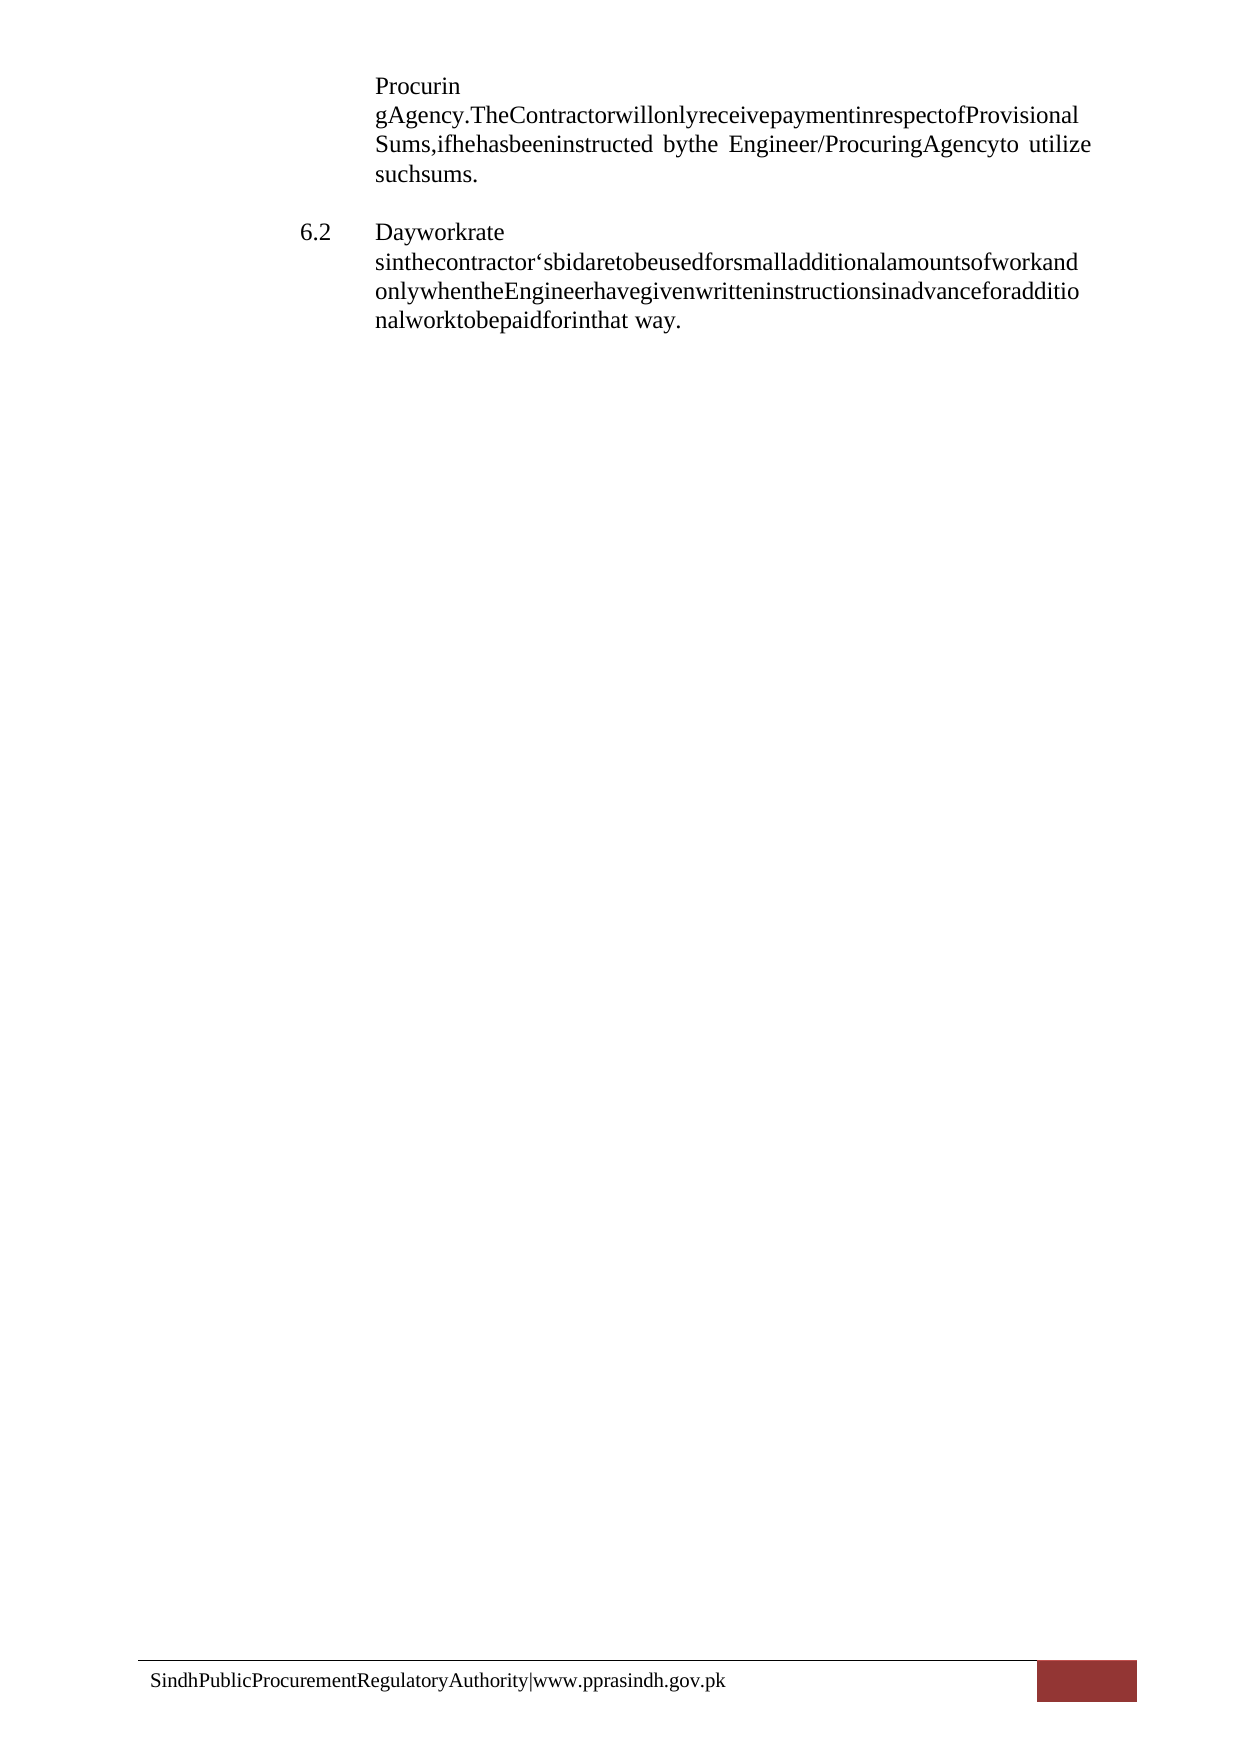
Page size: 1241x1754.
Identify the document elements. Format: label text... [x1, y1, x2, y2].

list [300, 71, 1091, 187]
list Dayworkratesinthecontractor‘sbidaretobeusedforsmalladditionalamountsofworkandonlywhentheEngineerhavegivenwritteninstructionsinadvanceforadditionalworktobepaidforinthat way. [300, 217, 1090, 334]
